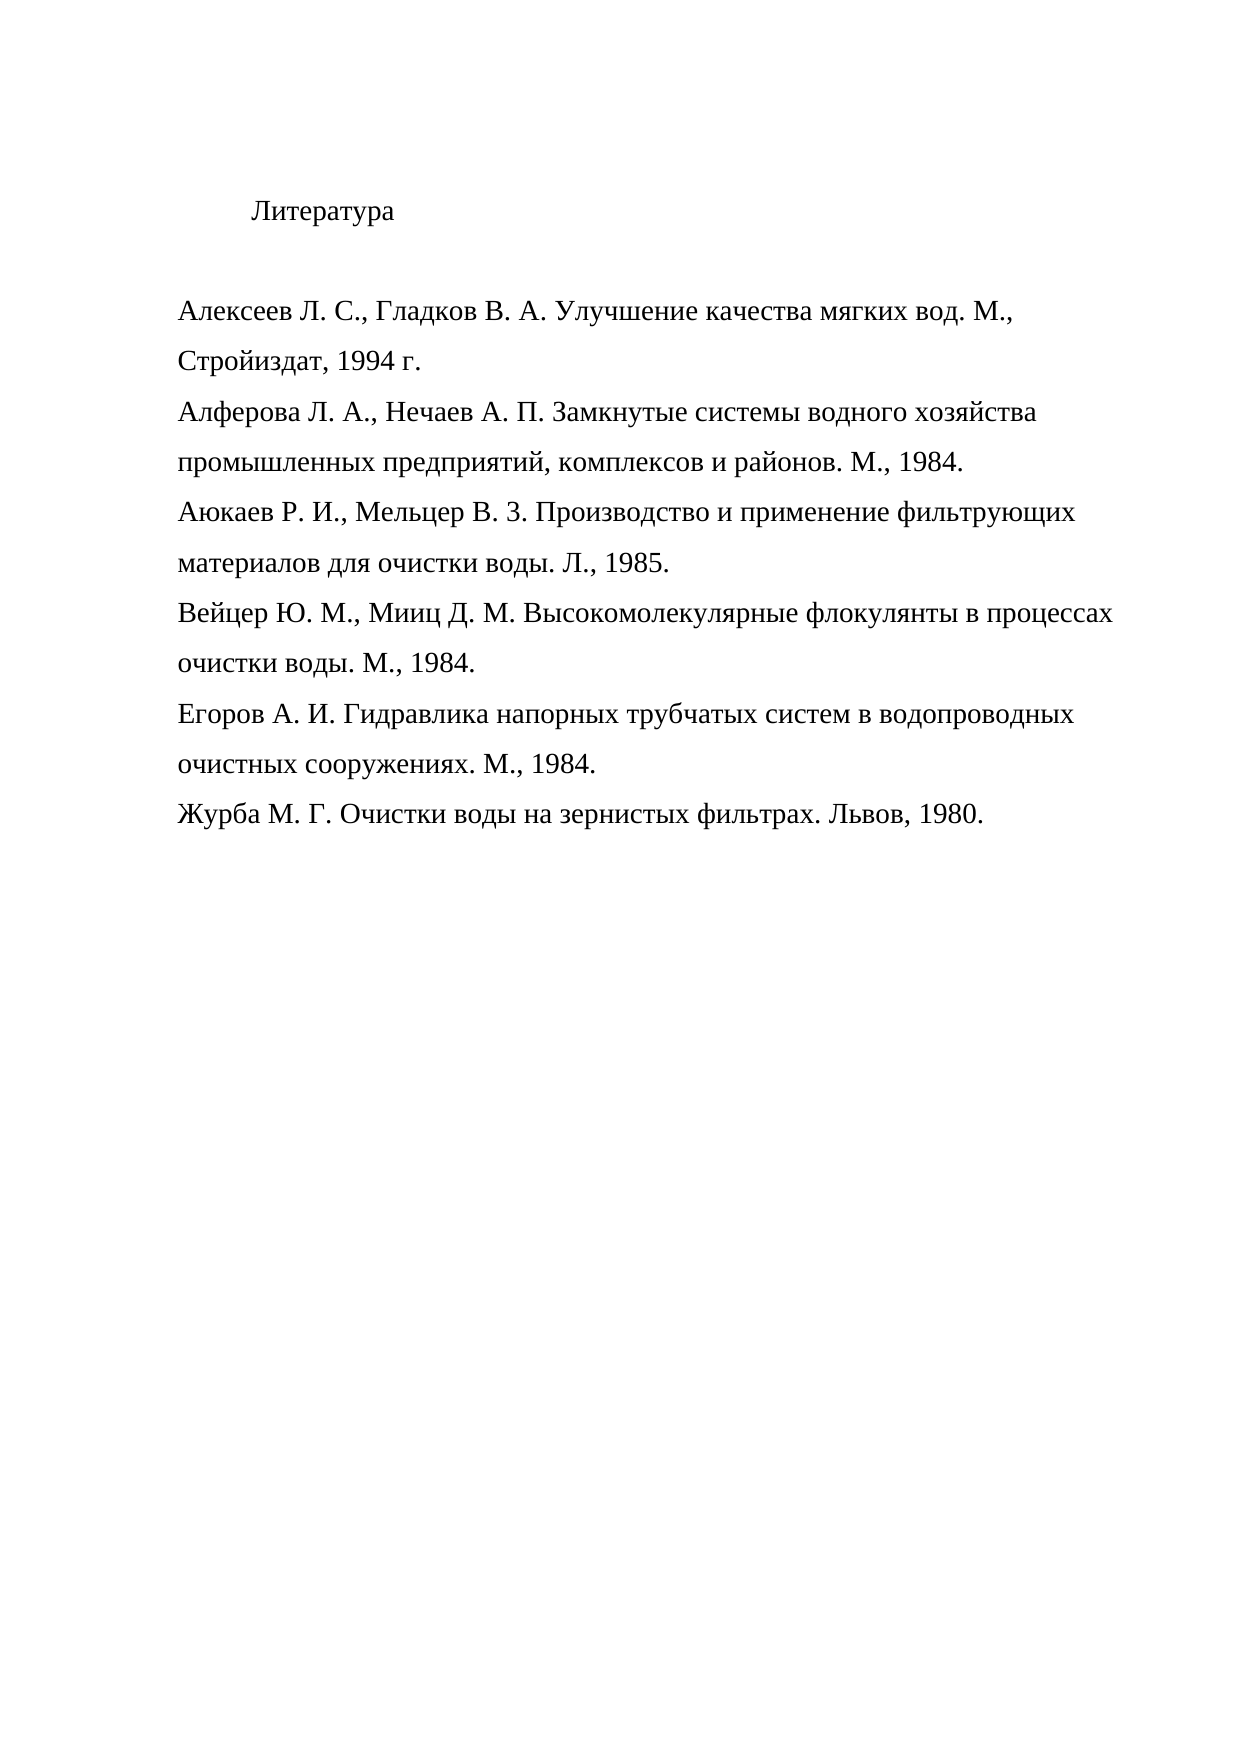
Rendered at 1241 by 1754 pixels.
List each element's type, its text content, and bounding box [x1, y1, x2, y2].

text Журба М. Г. Очистки воды на зернистых фильтрах. Львов, 1980. [177, 796, 1152, 830]
text материалов для очистки воды. Л., 1985. [177, 545, 1152, 578]
text Аюкаев Р. И., Мельцер В. 3. Производство и применение фильтрующих [177, 494, 1152, 528]
text Алферова Л. А., Нечаев А. П. Замкнутые системы водного хозяйства промышленных предприятий, комплексов и районов. М., 1984. [177, 394, 1152, 478]
text Стройиздат, 1994 г. [177, 343, 1152, 377]
text Алексеев Л. С., Гладков В. А. Улучшение качества мягких вод. М., [177, 293, 1152, 327]
text Егоров А. И. Гидравлика напорных трубчатых систем в водопроводных очистных сооружениях. М., 1984. [177, 696, 1152, 779]
text Литература [177, 193, 1152, 226]
text Вейцер Ю. М., Мииц Д. М. Высокомолекулярные флокулянты в процессах очистки воды. М., 1984. [177, 595, 1152, 679]
